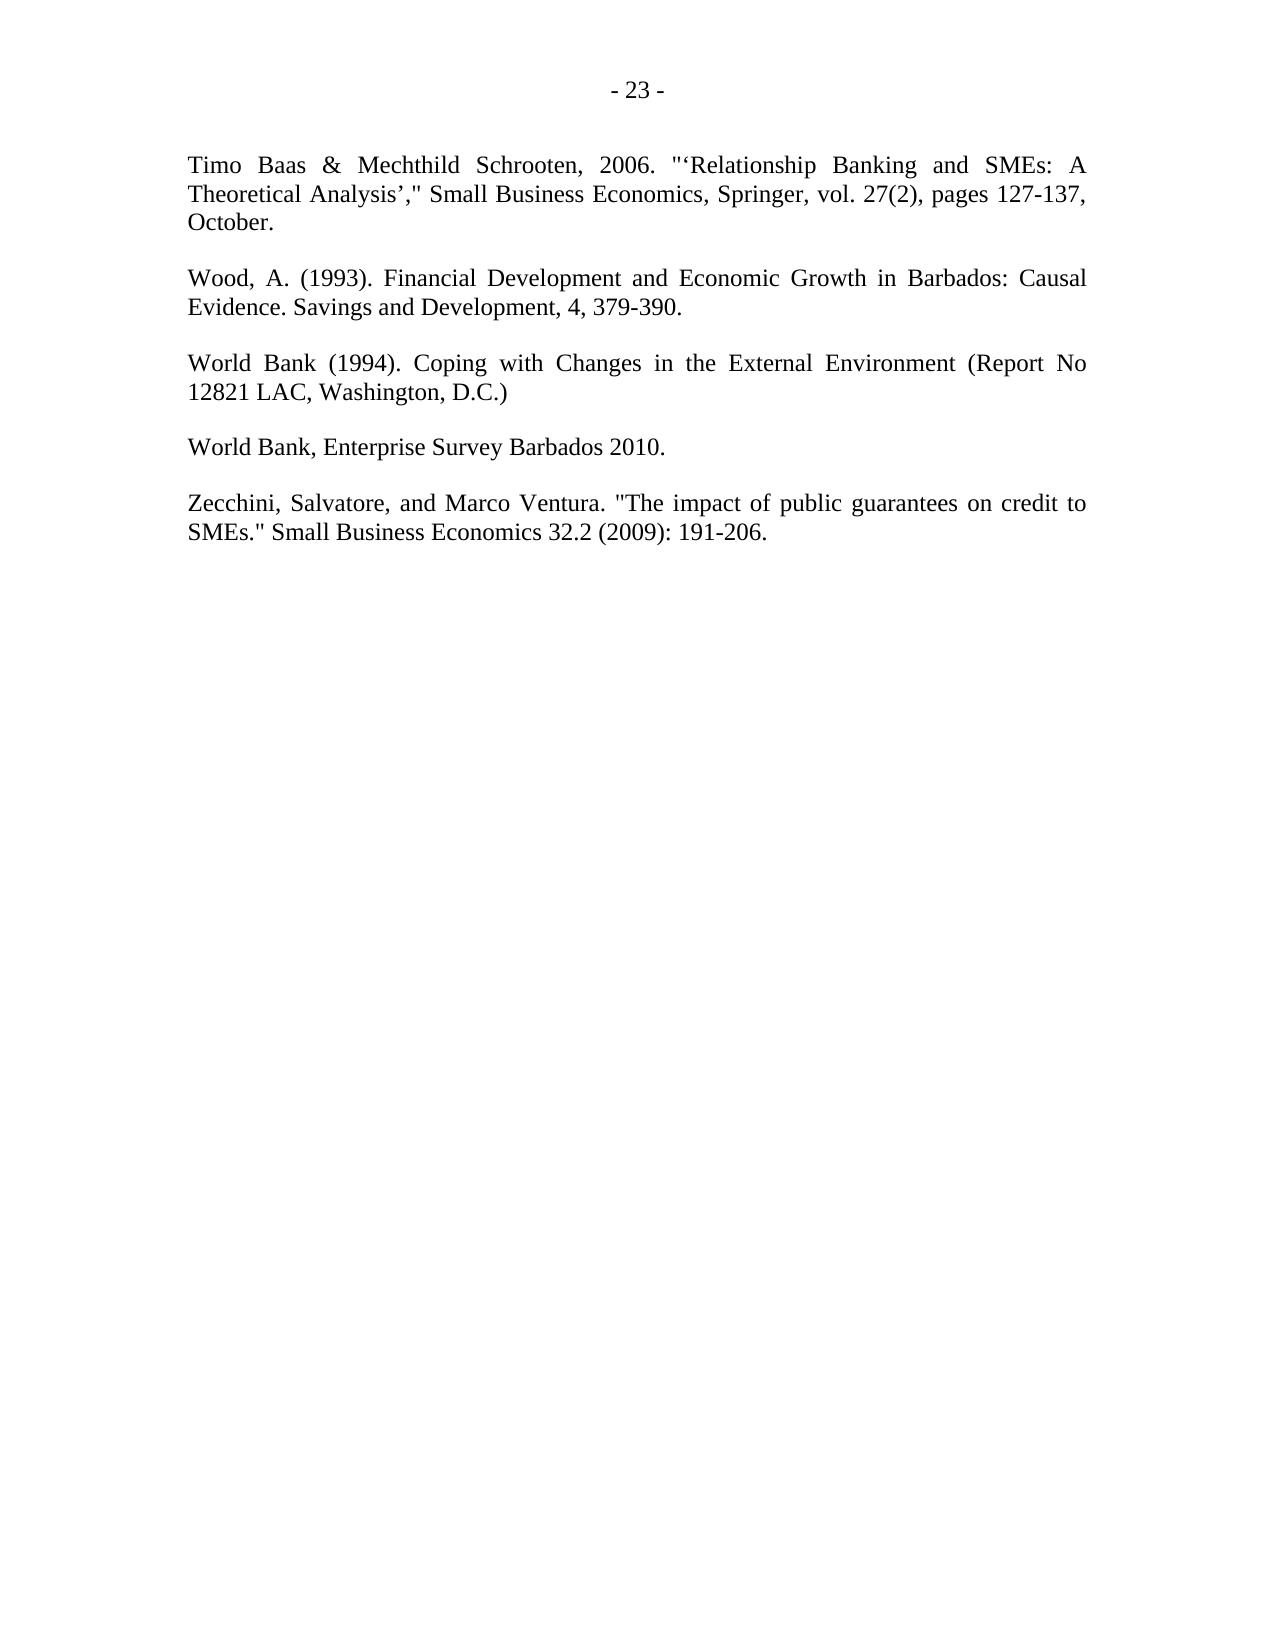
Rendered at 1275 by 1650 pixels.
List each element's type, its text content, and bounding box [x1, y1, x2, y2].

list World Bank, Enterprise Survey Barbados 2010. [187, 432, 1087, 461]
list Timo Baas & Mechthild Schrooten, 2006. "‘Relationship Banking and SMEs: A Theoretical Analysis’," Small Business Economics, Springer, vol. 27(2), pages 127-137, October. [187, 150, 1087, 236]
list Wood, A. (1993). Financial Development and Economic Growth in Barbados: Causal Evidence. Savings and Development, 4, 379-390. [187, 263, 1087, 321]
list World Bank (1994). Coping with Changes in the External Environment (Report No 12821 LAC, Washington, D.C.) [187, 348, 1087, 405]
list Zecchini, Salvatore, and Marco Ventura. "The impact of public guarantees on credit to SMEs." Small Business Economics 32.2 (2009): 191-206. [187, 488, 1087, 546]
